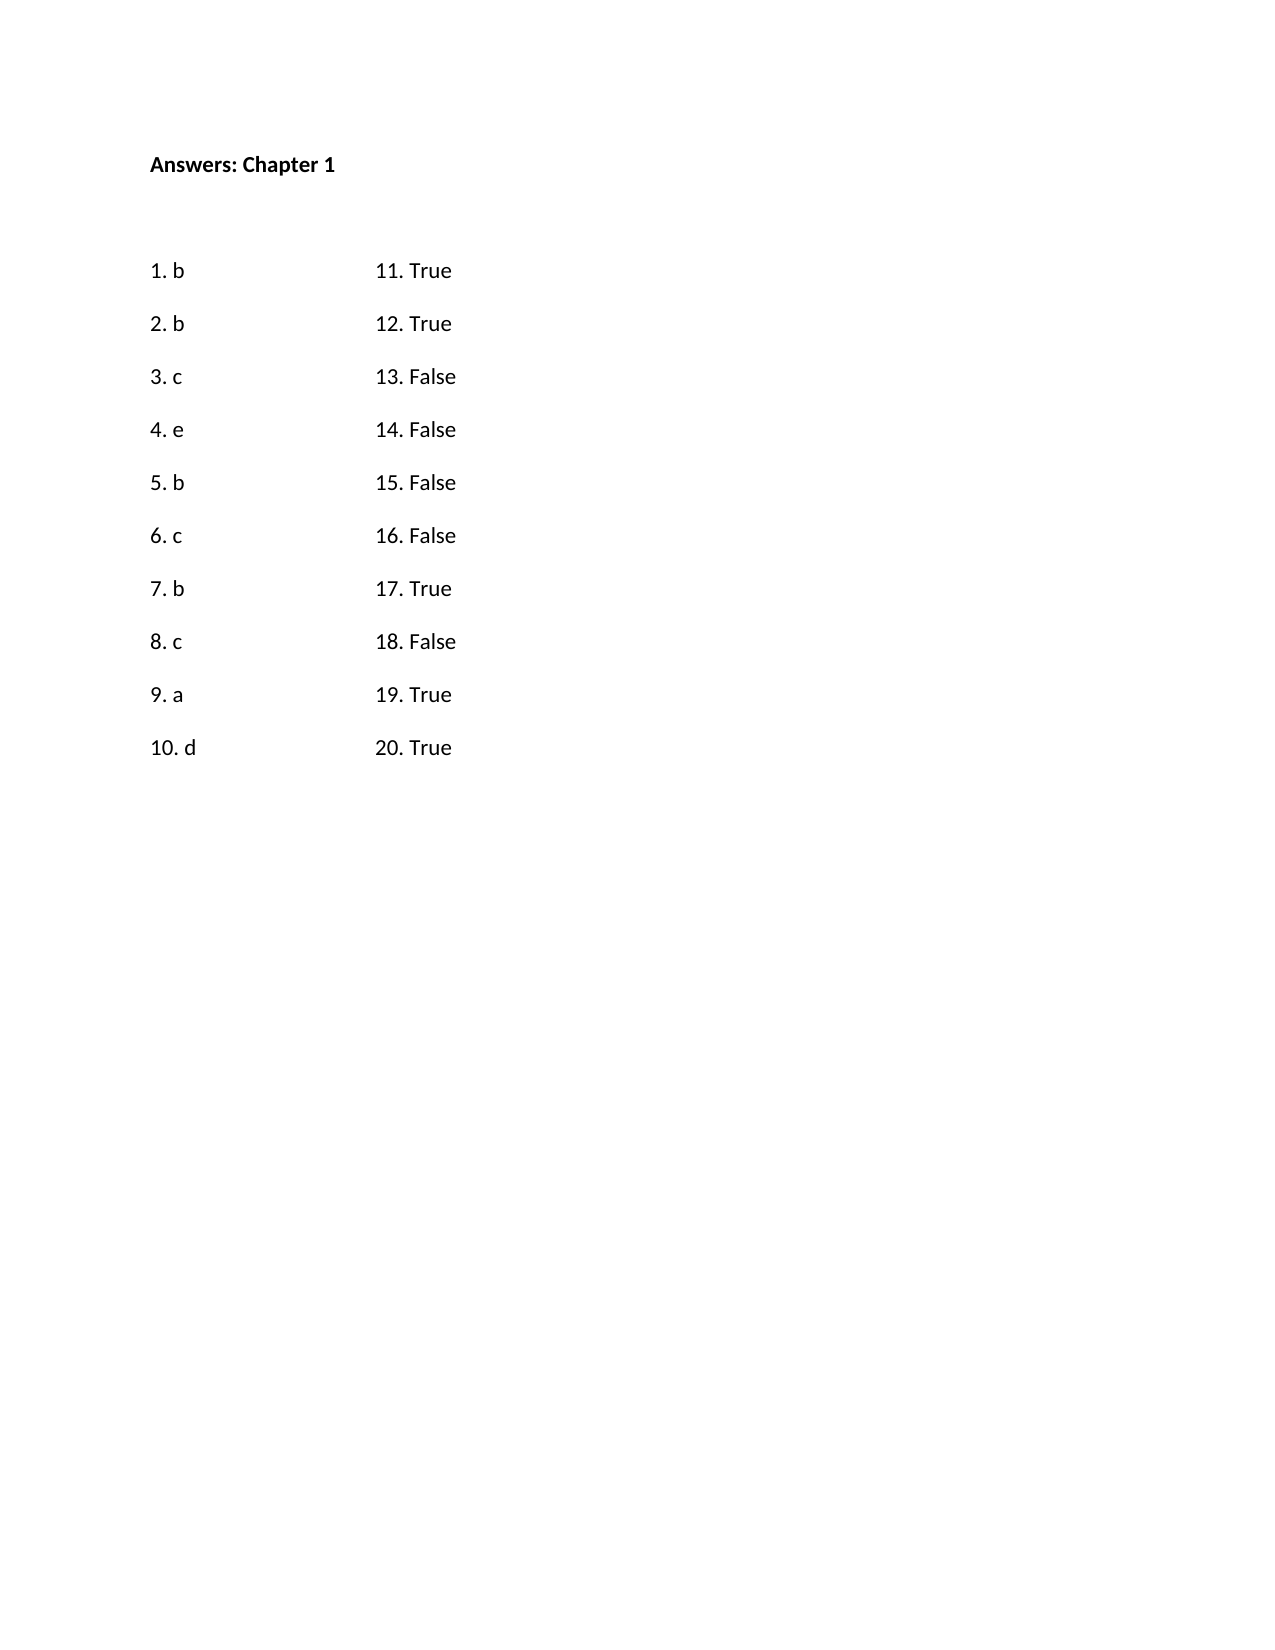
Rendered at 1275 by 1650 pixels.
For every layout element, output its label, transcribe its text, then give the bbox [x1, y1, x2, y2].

text 4. e 14. False [150, 415, 1125, 443]
text 5. b 15. False [150, 468, 1125, 496]
text 6. c 16. False [150, 521, 1125, 549]
text 8. c 18. False [150, 627, 1125, 655]
text 3. c 13. False [150, 362, 1125, 390]
text 9. a 19. True [150, 680, 1125, 708]
text 10. d 20. True [150, 733, 1125, 761]
text 1. b 11. True [150, 256, 1125, 284]
text Answers: Chapter 1 [150, 150, 1125, 178]
text 7. b 17. True [150, 574, 1125, 602]
text 2. b 12. True [150, 309, 1125, 337]
